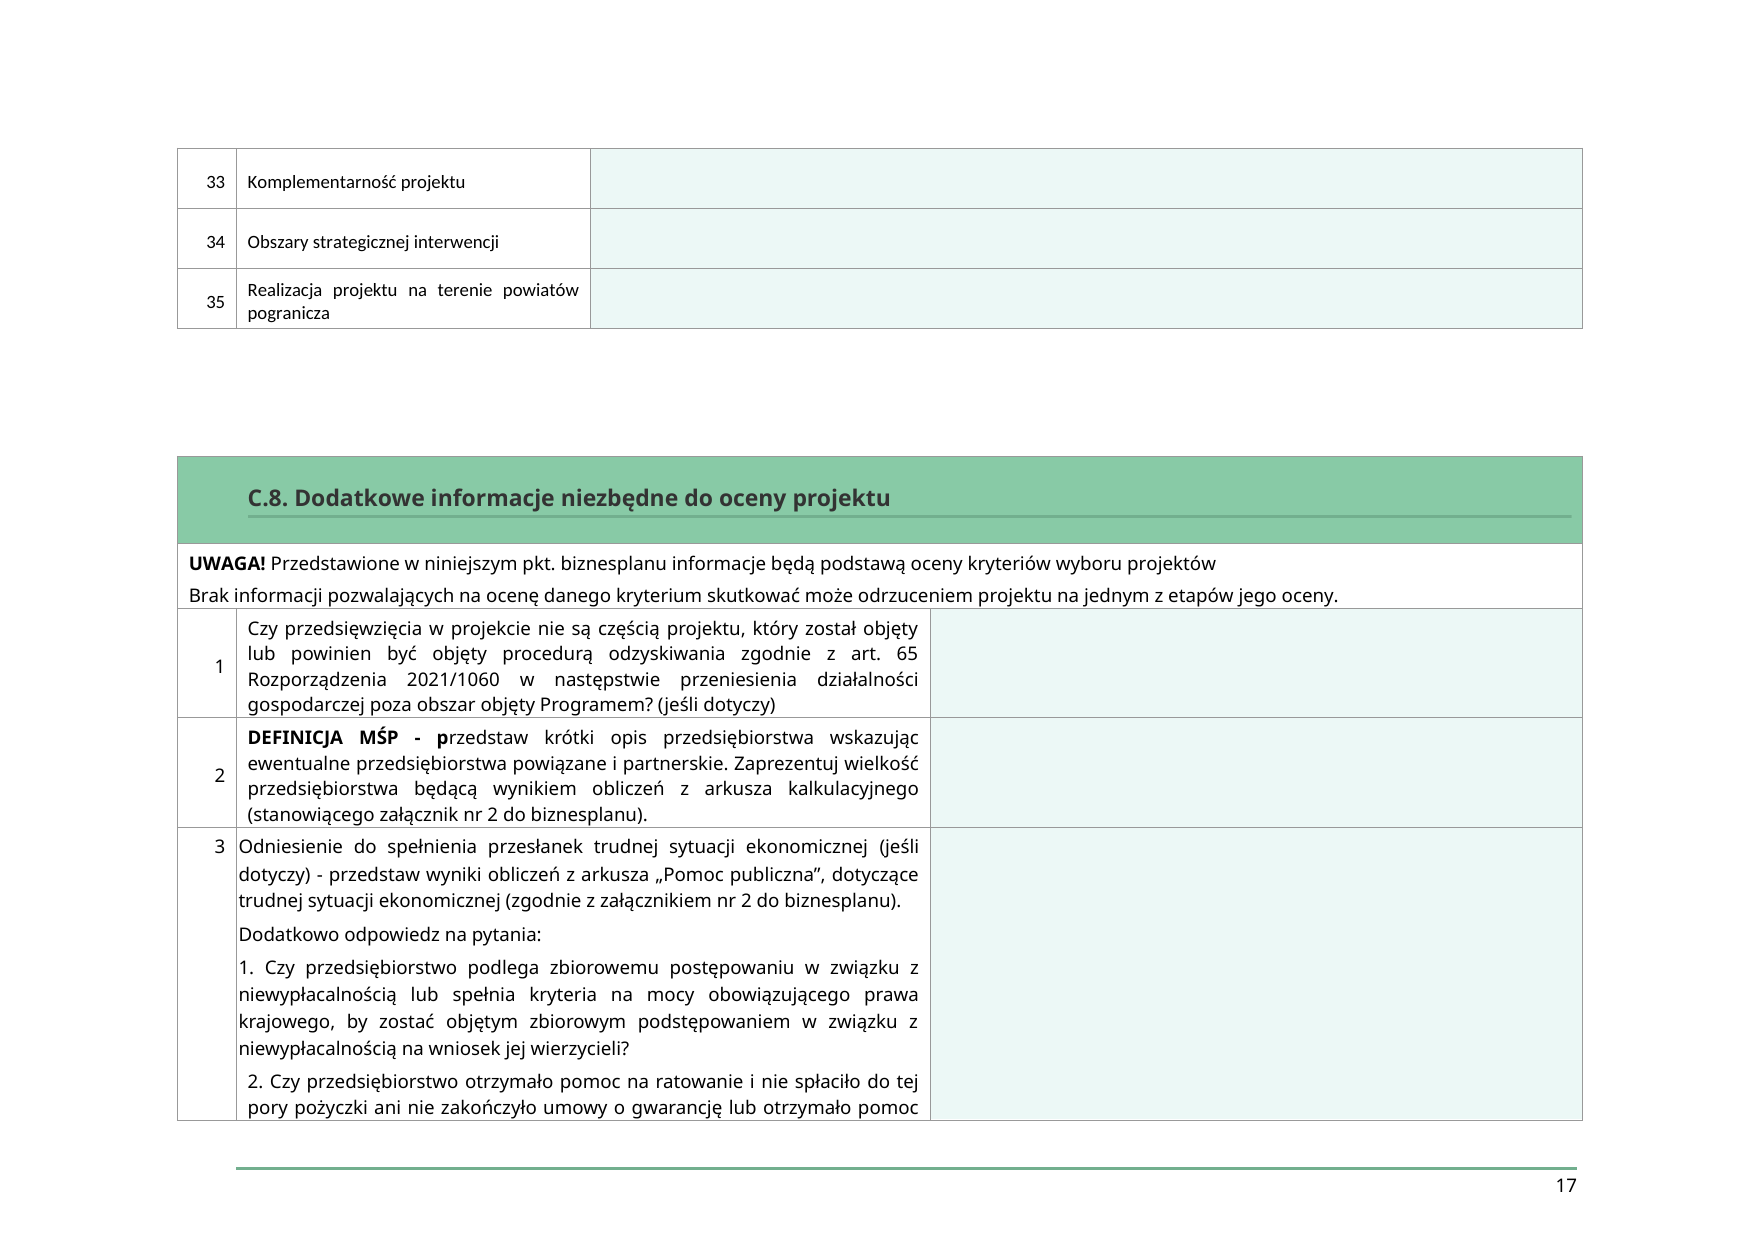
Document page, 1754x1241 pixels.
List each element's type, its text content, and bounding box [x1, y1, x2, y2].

table_cell UWAGA! Przedstawione w niniejszym pkt. biznesplanu informacje będą podstawą oceny kryteriów wyboru projektów Brak informacji pozwalających na ocenę danego kryterium skutkować może odrzuceniem projektu na jednym z etapów jego oceny. [178, 544, 1582, 608]
table_cell [591, 209, 1582, 268]
table_cell 34 [178, 209, 236, 268]
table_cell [237, 828, 930, 1119]
table_cell [591, 149, 1582, 208]
table_cell Obszary strategicznej interwencji [237, 209, 590, 268]
table_cell 3 [178, 828, 236, 1119]
table_cell DEFINICJA MŚP - przedstaw krótki opis przedsiębiorstwa wskazując ewentualne przedsiębiorstwa powiązane i partnerskie. Zaprezentuj wielkość przedsiębiorstwa będącą wynikiem obliczeń z arkusza kalkulacyjnego (stanowiącego załącznik nr 2 do biznesplanu). [237, 718, 930, 827]
table_cell 1 [178, 609, 236, 717]
table_cell 33 [178, 149, 236, 208]
table_cell 2 [178, 718, 236, 827]
table_cell Komplementarność projektu [237, 149, 590, 208]
table_cell Czy przedsięwzięcia w projekcie nie są częścią projektu, który został objęty lub powinien być objęty procedurą odzyskiwania zgodnie z art. 65 Rozporządzenia 2021/1060 w następstwie przeniesienia działalności gospodarczej poza obszar objęty Programem? (jeśli dotyczy) [237, 609, 930, 717]
table_cell Realizacja projektu na terenie powiatów pogranicza [237, 269, 590, 328]
table_cell [931, 718, 1582, 827]
table_cell [591, 269, 1582, 328]
table_cell 35 [178, 269, 236, 328]
table_cell [931, 828, 1582, 1119]
table_header C.8. Dodatkowe informacje niezbędne do oceny projektu [178, 457, 1582, 543]
table_cell [931, 609, 1582, 717]
